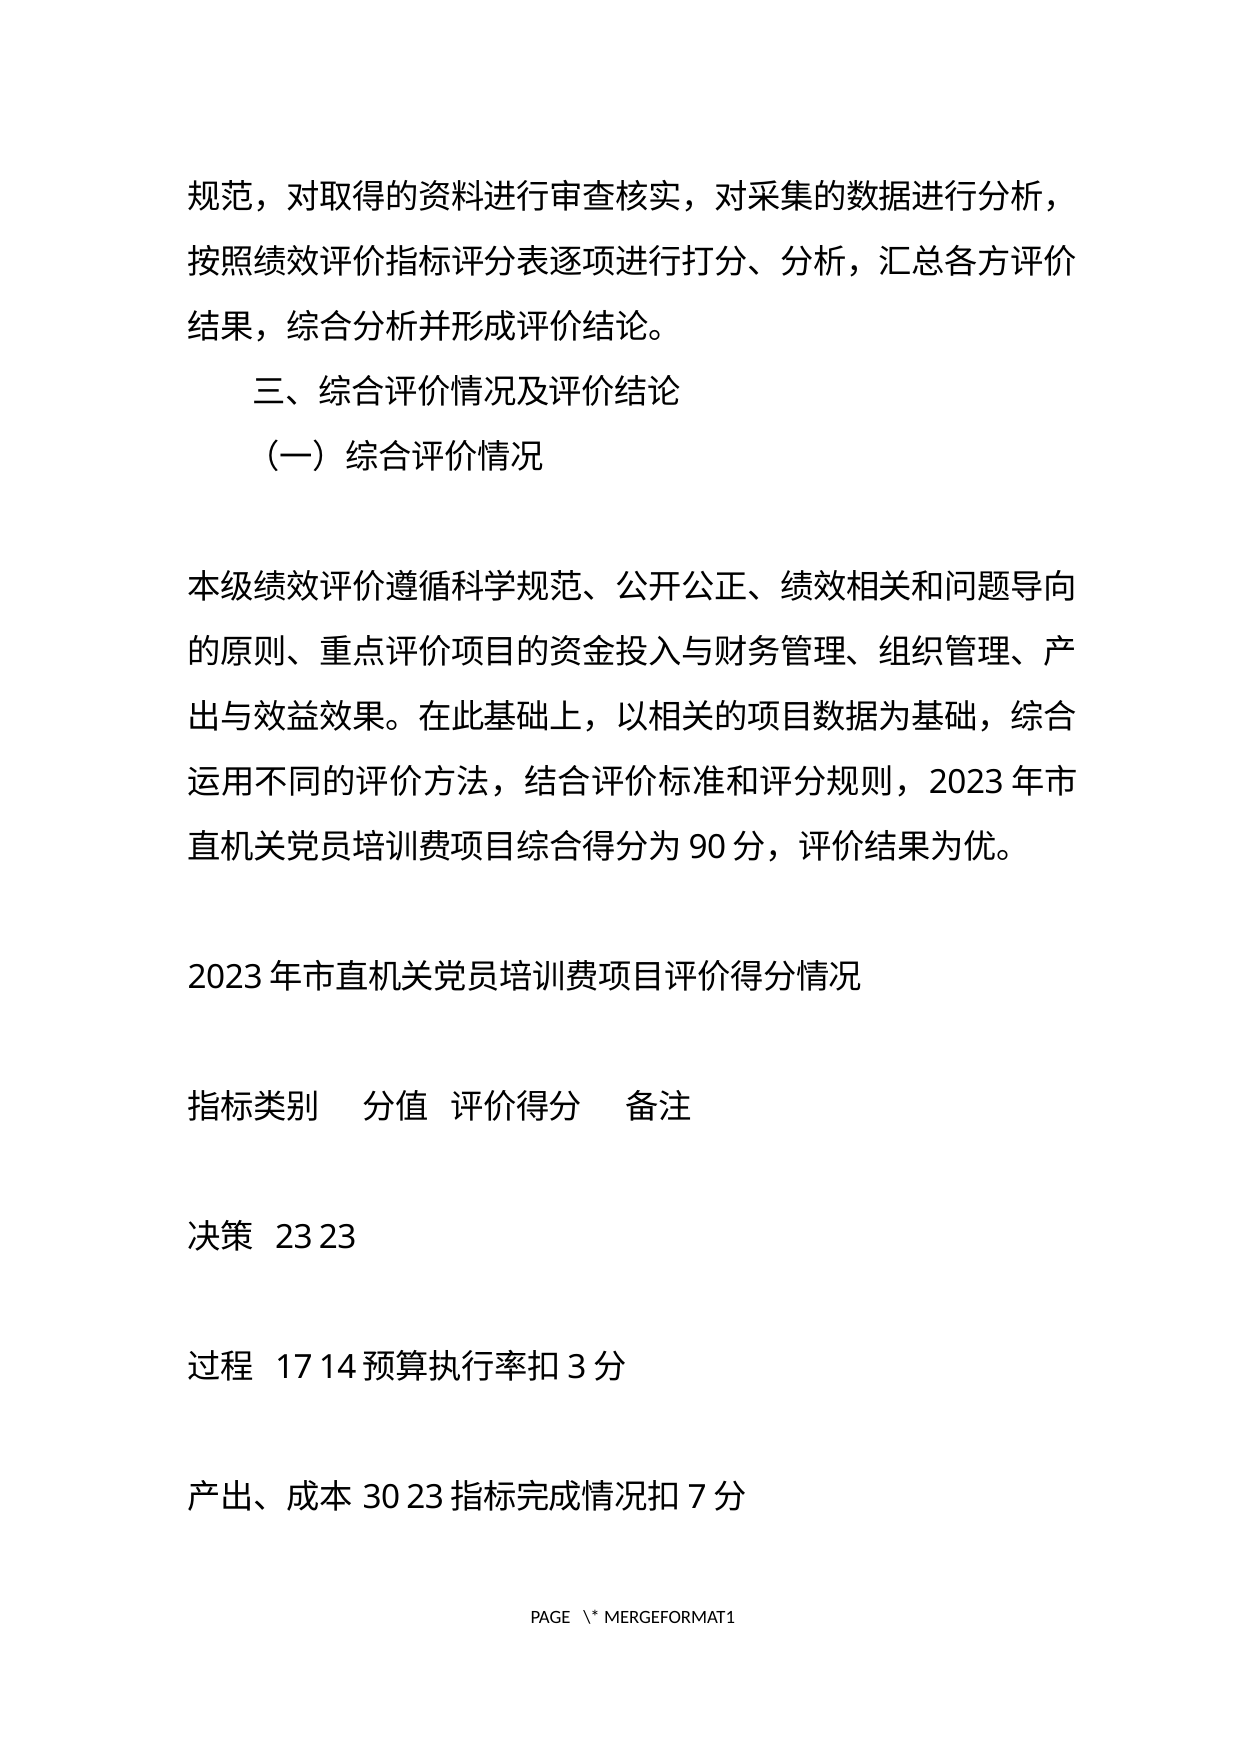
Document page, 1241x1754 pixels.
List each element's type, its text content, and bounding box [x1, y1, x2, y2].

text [187, 422, 1078, 1527]
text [187, 162, 1078, 357]
text 三、综合评价情况及评价结论 [187, 357, 1078, 422]
